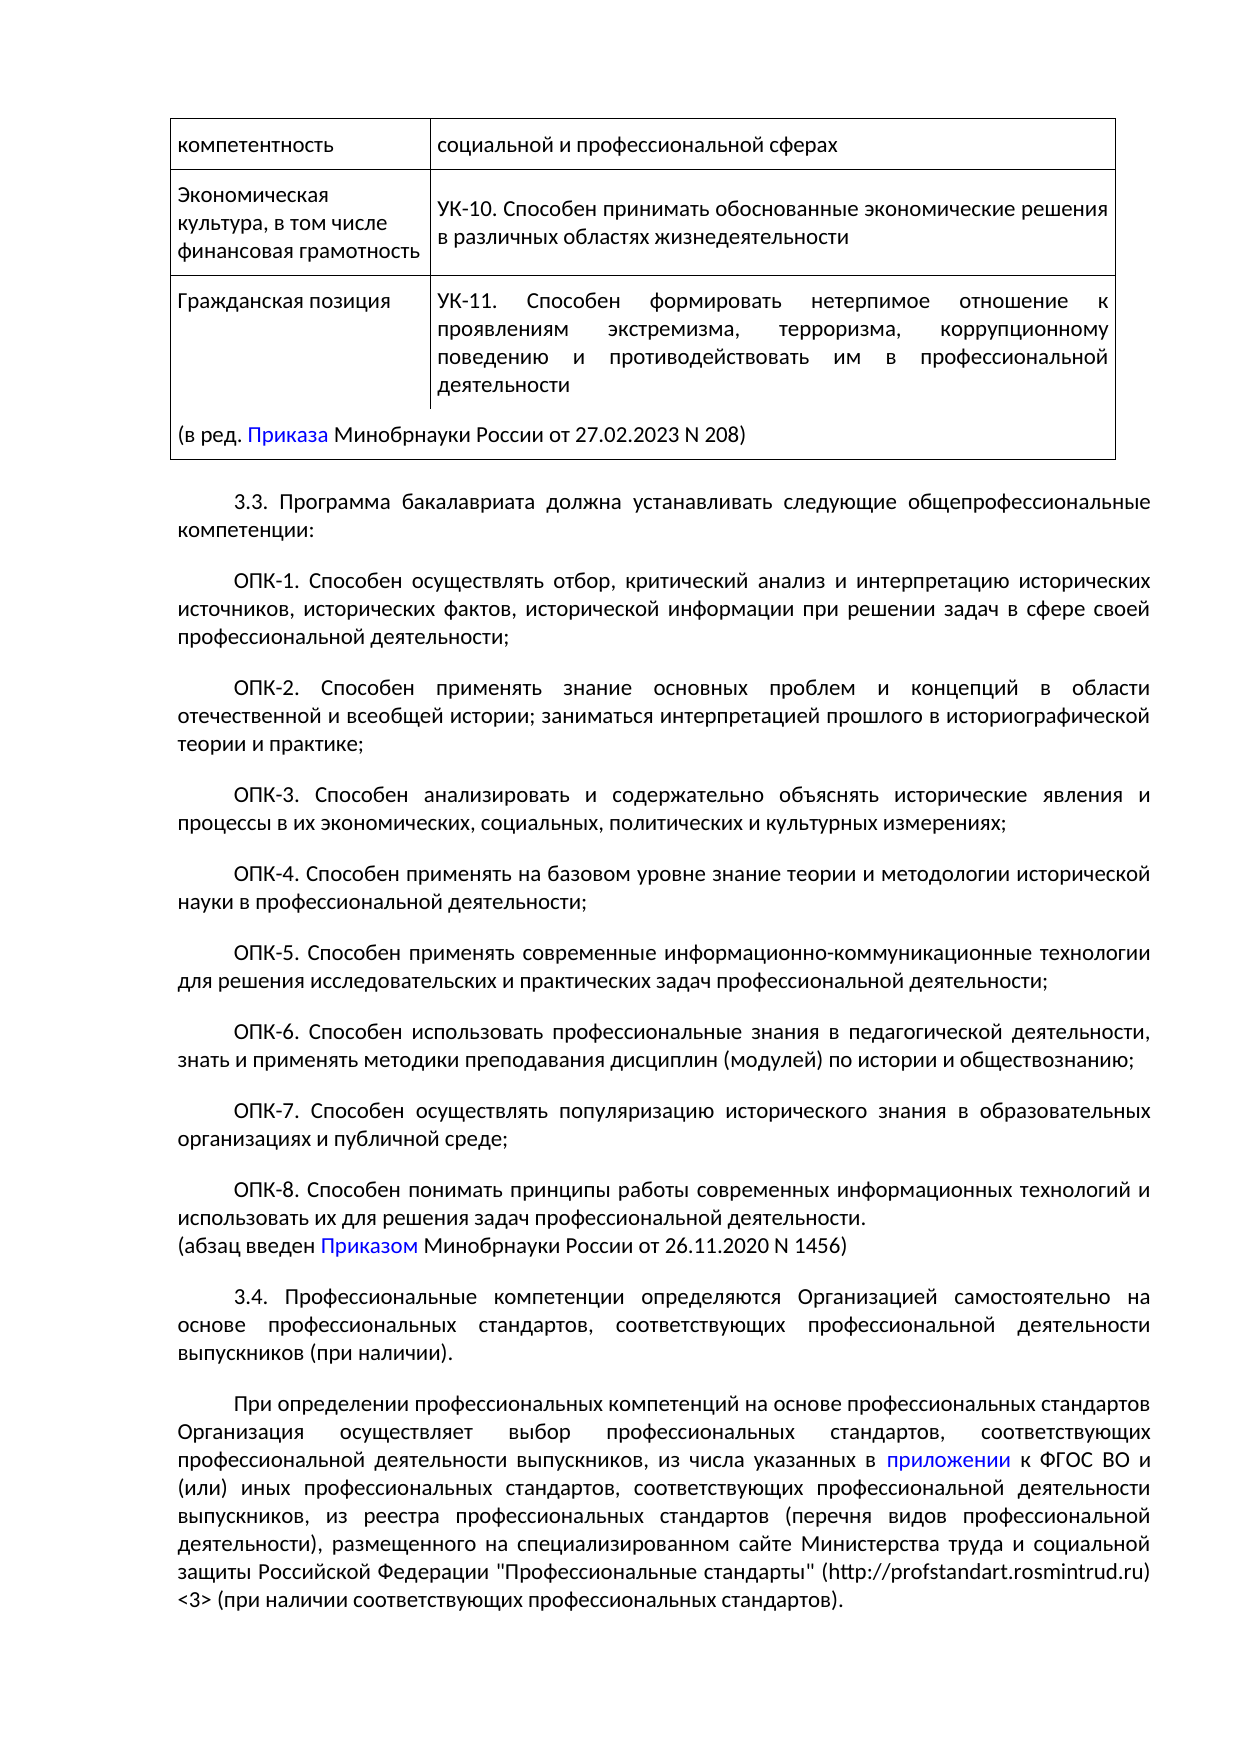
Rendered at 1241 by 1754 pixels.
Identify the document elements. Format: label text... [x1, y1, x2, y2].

text ОПК-2. Способен применять знание основных проблем и концепций в области отечественной и всеобщей истории; заниматься интерпретацией прошлого в историографической теории и практике; [177, 673, 1152, 757]
text ОПК-5. Способен применять современные информационно-коммуникационные технологии для решения исследовательских и практических задач профессиональной деятельности; [177, 938, 1152, 994]
text При определении профессиональных компетенций на основе профессиональных стандартов Организация осуществляет выбор профессиональных стандартов, соответствующих профессиональной деятельности выпускников, из числа указанных в приложении к ФГОС ВО и (или) иных профессиональных стандартов, соответствующих профессиональной деятельности выпускников, из реестра профессиональных стандартов (перечня видов профессиональной деятельности), размещенного на специализированном сайте Министерства труда и социальной защиты Российской Федерации "Профессиональные стандарты" (http://profstandart.rosmintrud.ru) <3> (при наличии соответствующих профессиональных стандартов). [177, 1389, 1152, 1613]
text ОПК-3. Способен анализировать и содержательно объяснять исторические явления и процессы в их экономических, социальных, политических и культурных измерениях; [177, 780, 1152, 836]
text 3.4. Профессиональные компетенции определяются Организацией самостоятельно на основе профессиональных стандартов, соответствующих профессиональной деятельности выпускников (при наличии). [177, 1282, 1152, 1366]
table_cell УК-11. Способен формировать нетерпимое отношение к проявлениям экстремизма, терроризма, коррупционному поведению и противодействовать им в профессиональной деятельности [431, 276, 1115, 409]
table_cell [171, 119, 430, 168]
text ОПК-1. Способен осуществлять отбор, критический анализ и интерпретацию исторических источников, исторических фактов, исторической информации при решении задач в сфере своей профессиональной деятельности; [177, 566, 1152, 651]
text ОПК-4. Способен применять на базовом уровне знание теории и методологии исторической науки в профессиональной деятельности; [177, 859, 1152, 915]
text ОПК-8. Способен понимать принципы работы современных информационных технологий и использовать их для решения задач профессиональной деятельности. [177, 1175, 1152, 1231]
text (абзац введен Приказом Минобрнауки России от 26.11.2020 N 1456) [177, 1231, 1152, 1259]
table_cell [431, 119, 1115, 168]
text ОПК-7. Способен осуществлять популяризацию исторического знания в образовательных организациях и публичной среде; [177, 1096, 1152, 1152]
text ОПК-6. Способен использовать профессиональные знания в педагогической деятельности, знать и применять методики преподавания дисциплин (модулей) по истории и обществознанию; [177, 1017, 1152, 1073]
table_cell УК-10. Способен принимать обоснованные экономические решения в различных областях жизнедеятельности [431, 170, 1115, 275]
text 3.3. Программа бакалавриата должна устанавливать следующие общепрофессиональные компетенции: [177, 487, 1152, 543]
table_cell Экономическая культура, в том числе финансовая грамотность [171, 170, 430, 275]
table_cell Гражданская позиция [171, 276, 430, 409]
table_cell (в ред. Приказа Минобрнауки России от 27.02.2023 N 208) [171, 409, 1115, 458]
